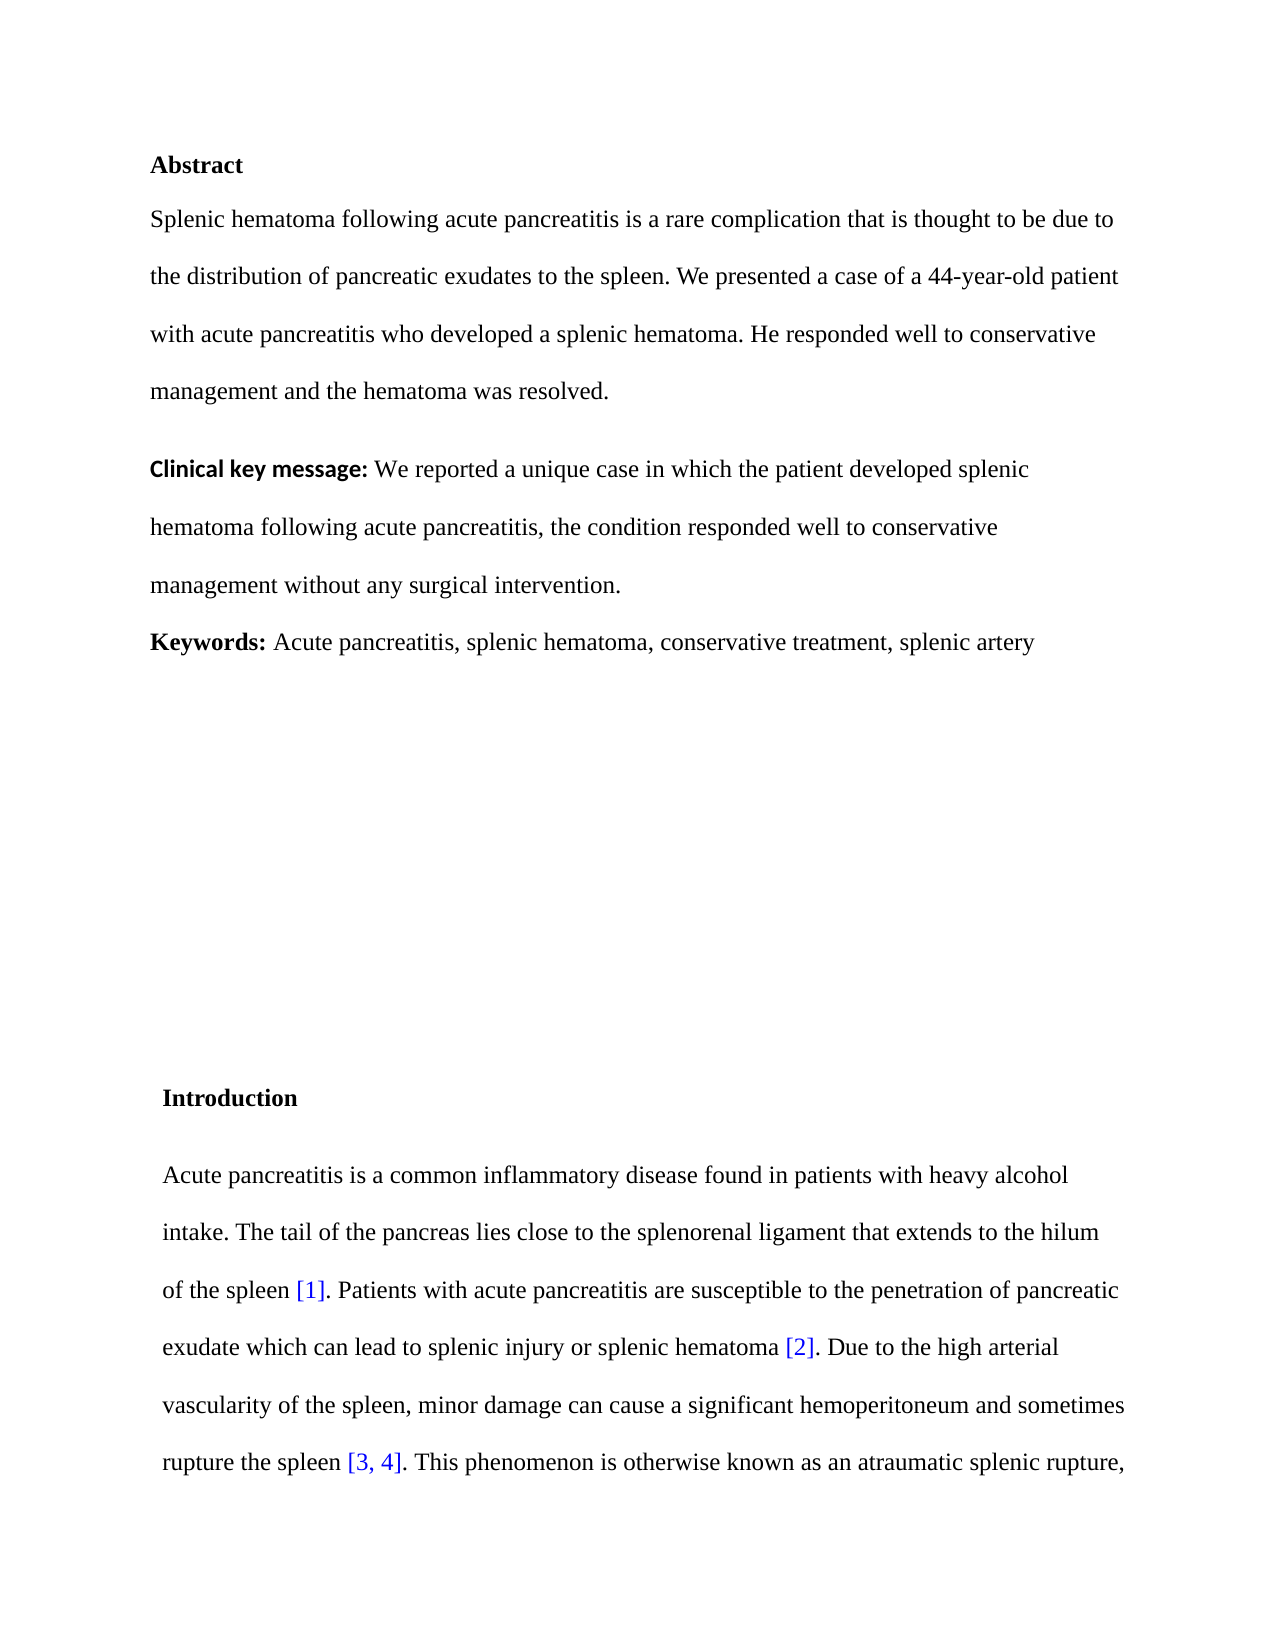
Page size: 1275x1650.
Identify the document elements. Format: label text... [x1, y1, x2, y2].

text Abstract [150, 150, 1125, 179]
text Splenic hematoma following acute pancreatitis is a rare complication that is thought to be due to the distribution of pancreatic exudates to the spleen. We presented a case of a 44-year-old patient with acute pancreatitis who developed a splenic hematoma. He responded well to conservative management and the hematoma was resolved. [150, 204, 1125, 405]
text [162, 1160, 1125, 1476]
text Introduction [162, 1083, 1125, 1112]
text Keywords: Acute pancreatitis, splenic hematoma, conservative treatment, splenic artery [150, 627, 1125, 656]
text Clinical key message: We reported a unique case in which the patient developed splenic hematoma following acute pancreatitis, the condition responded well to conservative management without any surgical intervention. [150, 453, 1125, 599]
